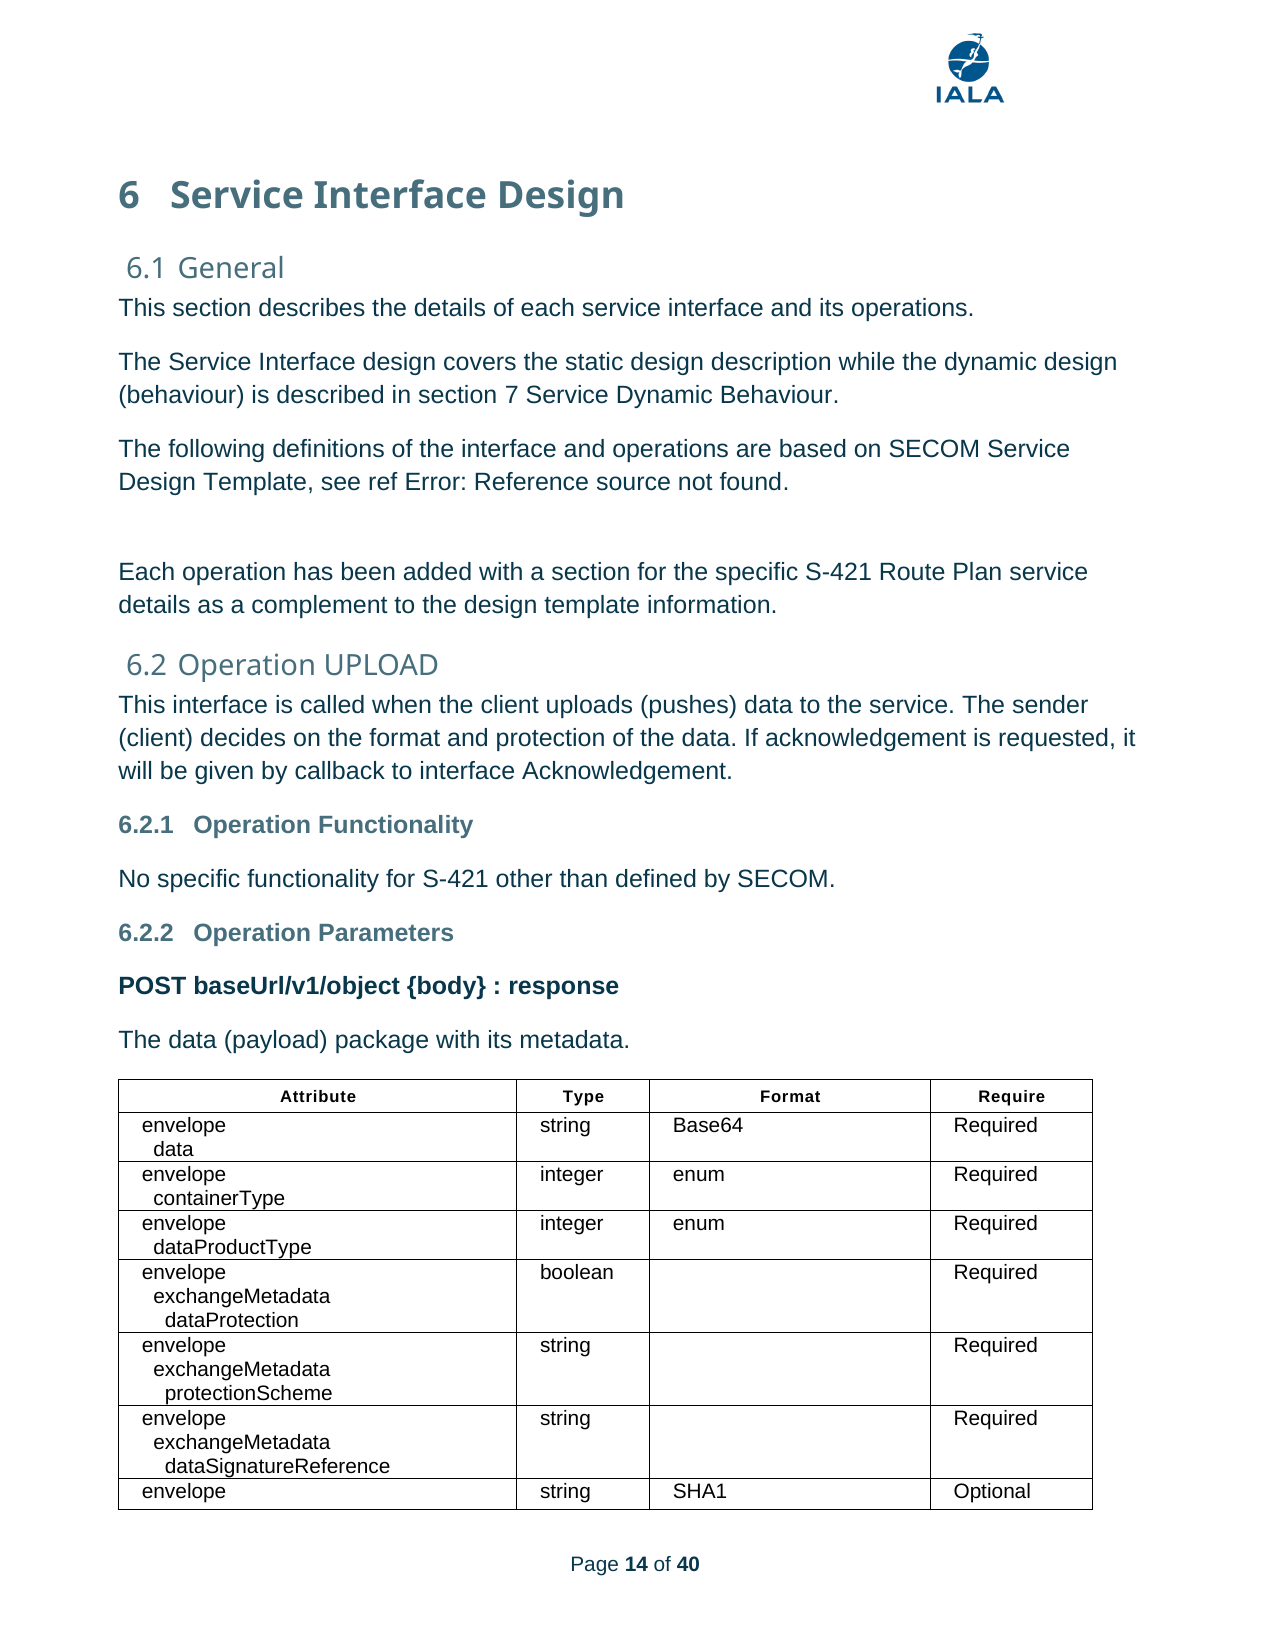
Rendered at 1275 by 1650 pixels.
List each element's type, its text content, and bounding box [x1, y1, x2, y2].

table_cell Required [931, 1162, 1092, 1210]
table_cell Required [931, 1333, 1092, 1404]
text POST baseUrl/v1/object {body} : response [118, 971, 1152, 1000]
text The data (payload) package with its metadata. [118, 1025, 1152, 1054]
table_header Require [931, 1080, 1092, 1112]
table_cell envelope dataProductType [119, 1211, 516, 1259]
subtitle Operation UPLOAD [126, 644, 1152, 684]
table_header Attribute [119, 1080, 516, 1112]
table_cell Optional [931, 1479, 1092, 1509]
table_cell envelope exchangeMetadata dataSignatureReference [119, 1406, 516, 1477]
table_cell string [517, 1479, 649, 1509]
table_cell Required [931, 1113, 1092, 1161]
table_cell SHA1 [650, 1479, 930, 1509]
table_cell envelope exchangeMetadata dataProtection [119, 1260, 516, 1332]
subtitle General [126, 248, 1152, 287]
table_cell [650, 1406, 930, 1477]
table_cell boolean [517, 1260, 649, 1332]
table_cell integer [517, 1211, 649, 1259]
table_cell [119, 1479, 516, 1509]
text The Service Interface design covers the static design description while the dynamic design (behaviour) is described in section 7 Service Dynamic Behaviour. [118, 347, 1152, 409]
subtitle Operation Functionality [118, 810, 1152, 838]
table_cell string [517, 1406, 649, 1477]
table_cell Required [931, 1406, 1092, 1477]
text This section describes the details of each service interface and its operations. [118, 293, 1152, 322]
table_cell integer [517, 1162, 649, 1210]
table_cell [650, 1260, 930, 1332]
table_header Format [650, 1080, 930, 1112]
text Each operation has been added with a section for the specific S-421 Route Plan service details as a complement to the design template information. [118, 557, 1152, 619]
table_cell envelope containerType [119, 1162, 516, 1210]
table_cell envelope exchangeMetadata protectionScheme [119, 1333, 516, 1404]
table_cell enum [650, 1162, 930, 1210]
table_cell [650, 1333, 930, 1404]
text No specific functionality for S-421 other than defined by SECOM. [118, 864, 1152, 892]
subtitle Service Interface Design [118, 168, 1152, 219]
table_cell Required [931, 1211, 1092, 1259]
table_cell enum [650, 1211, 930, 1259]
subtitle Operation Parameters [118, 917, 1152, 946]
table_cell string [517, 1113, 649, 1161]
table_cell Base64 [650, 1113, 930, 1161]
text This interface is called when the client uploads (pushes) data to the service. The sender (client) decides on the format and protection of the data. If acknowledgement is requested, it will be given by callback to interface Acknowledgement. [118, 690, 1152, 785]
table_cell Required [931, 1260, 1092, 1332]
table_cell string [517, 1333, 649, 1404]
picture [921, 25, 1016, 118]
table_header Type [517, 1080, 649, 1112]
table_cell envelope data [119, 1113, 516, 1161]
